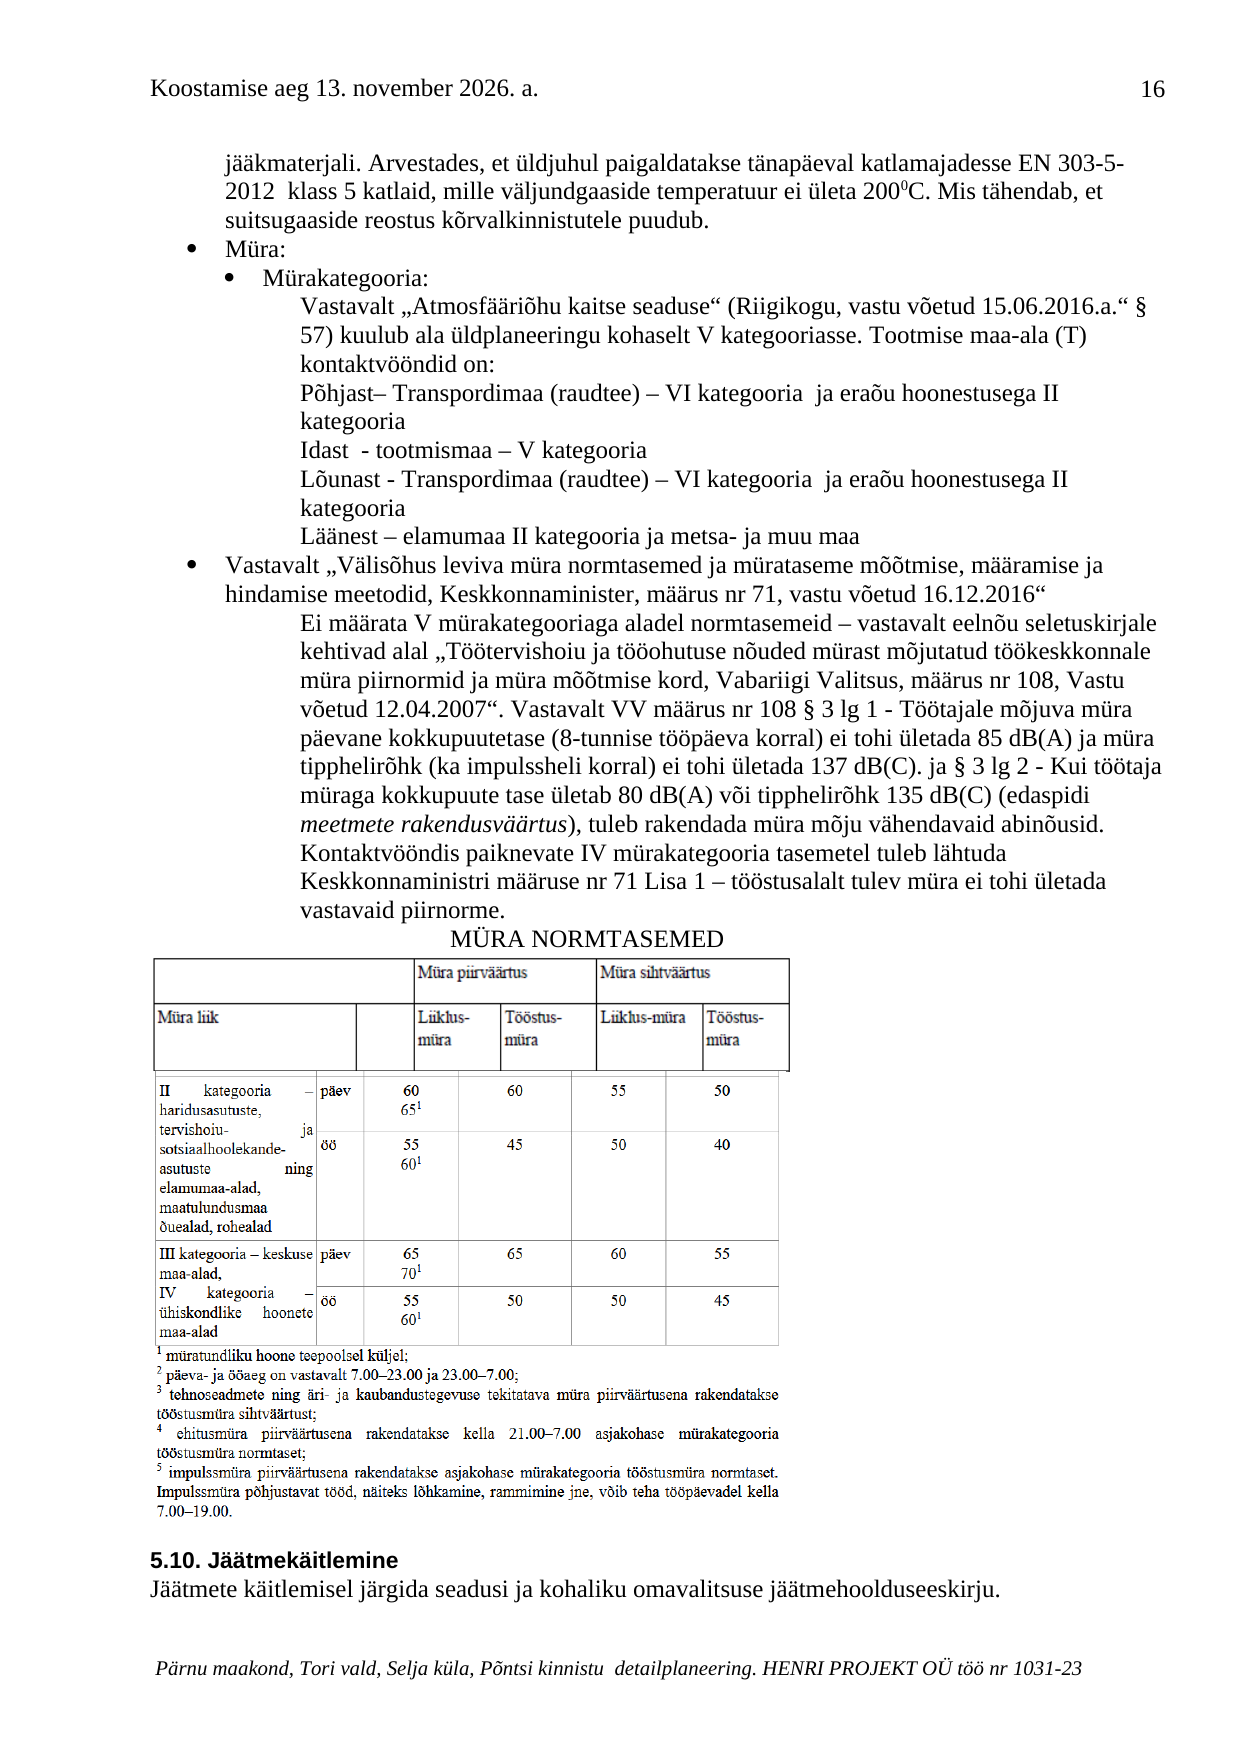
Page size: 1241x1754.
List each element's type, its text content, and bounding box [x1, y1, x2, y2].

text MÜRA NORMTASEMED [150, 924, 1165, 953]
subtitle 5.10. Jäätmekäitlemine [150, 1547, 1165, 1574]
list Vastavalt „Välisõhus leviva müra normtasemed ja mürataseme mõõtmise, määramise ja hindamise meetodid, Keskkonnaminister, määrus nr 71, vastu võetud 16.12.2016“ [187, 550, 1165, 608]
list Ei määrata V mürakategooriaga aladel normtasemeid – vastavalt eelnõu seletuskirjale kehtivad alal „Töötervishoiu ja tööohutuse nõuded mürast mõjutatud töökeskkonnale müra piirnormid ja müra mõõtmise kord, Vabariigi Valitsus, määrus nr 108, Vastu võetud 12.04.2007“. Vastavalt VV määrus nr 108 § 3 lg 1 - Töötajale mõjuva müra päevane kokkupuutetase (8-tunnise tööpäeva korral) ei tohi ületada 85 dB(A) ja müra tipphelirõhk (ka impulssheli korral) ei tohi ületada 137 dB(C). ja § 3 lg 2 - Kui töötaja müraga kokkupuute tase ületab 80 dB(A) või tipphelirõhk 135 dB(C) (edaspidi meetmete rakendusväärtus), tuleb rakendada müra mõju vähendavaid abinõusid. [300, 608, 1165, 838]
list Mürakategooria: [225, 263, 1165, 291]
list Müra: [187, 234, 1165, 263]
list Kontaktvööndis paiknevate IV mürakategooria tasemetel tuleb lähtuda Keskkonnaministri määruse nr 71 Lisa 1 – tööstusalalt tulev müra ei tohi ületada vastavaid piirnorme. [300, 838, 1165, 924]
picture [150, 1071, 786, 1527]
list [187, 148, 1165, 234]
list Läänest – elamumaa II kategooria ja metsa- ja muu maa [300, 521, 1165, 550]
list Põhjast– Transpordimaa (raudtee) – VI kategooria ja eraõu hoonestusega II kategooria [300, 378, 1165, 435]
text Jäätmete käitlemisel järgida seadusi ja kohaliku omavalitsuse jäätmehoolduseeskirju. [150, 1574, 1165, 1603]
list Idast - tootmismaa – V kategooria [300, 435, 1165, 464]
list Vastavalt „Atmosfääriõhu kaitse seaduse“ (Riigikogu, vastu võetud 15.06.2016.a.“ § 57) kuulub ala üldplaneeringu kohaselt V kategooriasse. Tootmise maa-ala (T) kontaktvööndid on: [300, 291, 1165, 378]
list Lõunast - Transpordimaa (raudtee) – VI kategooria ja eraõu hoonestusega II kategooria [300, 464, 1165, 521]
